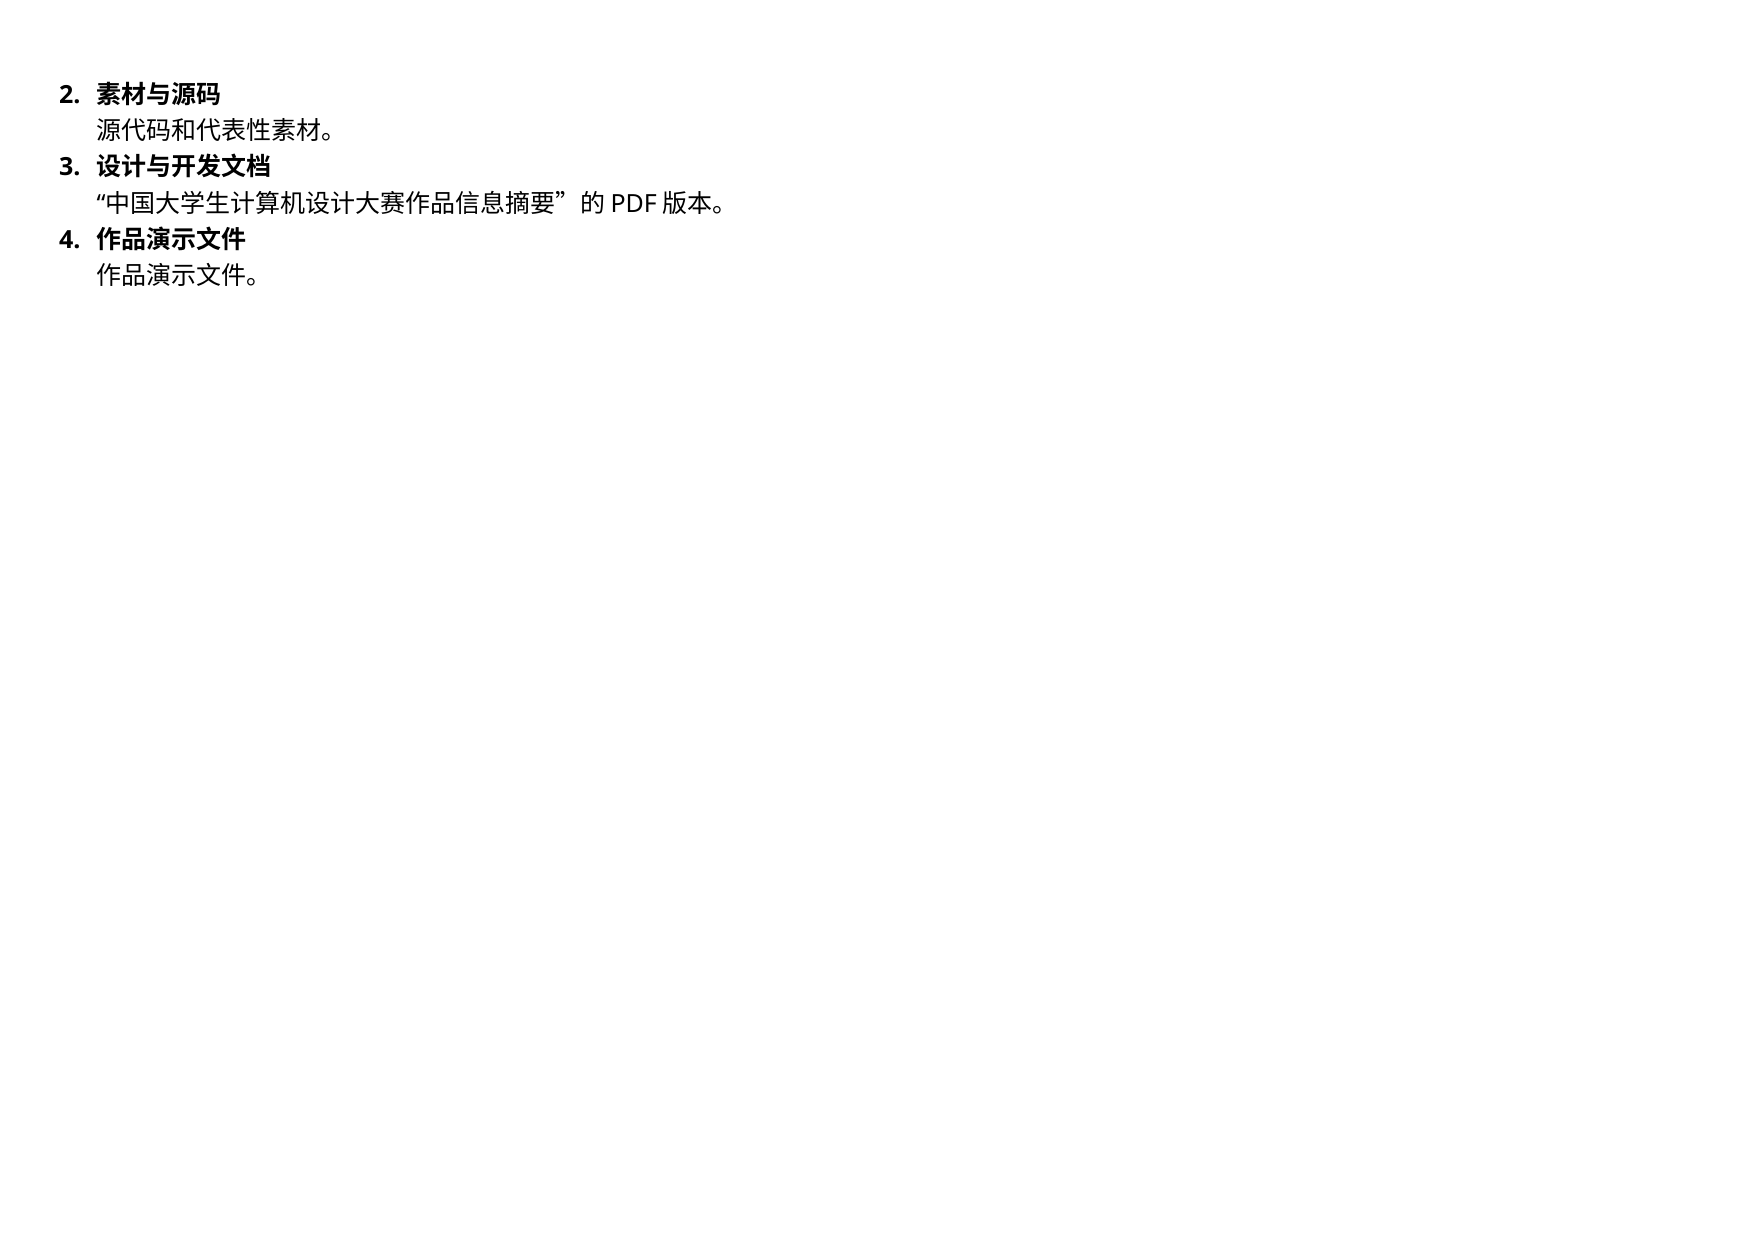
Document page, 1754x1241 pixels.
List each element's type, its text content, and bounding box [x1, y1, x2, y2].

list 源代码和代表性素材。 [96, 111, 1698, 147]
list 素材与源码 [59, 74, 1698, 111]
list 设计与开发文档 [59, 147, 1698, 183]
list 作品演示文件 [59, 219, 1698, 256]
list 作品演示文件。 [96, 256, 1698, 292]
list “中国大学生计算机设计大赛作品信息摘要”的PDF版本。 [96, 183, 1698, 219]
